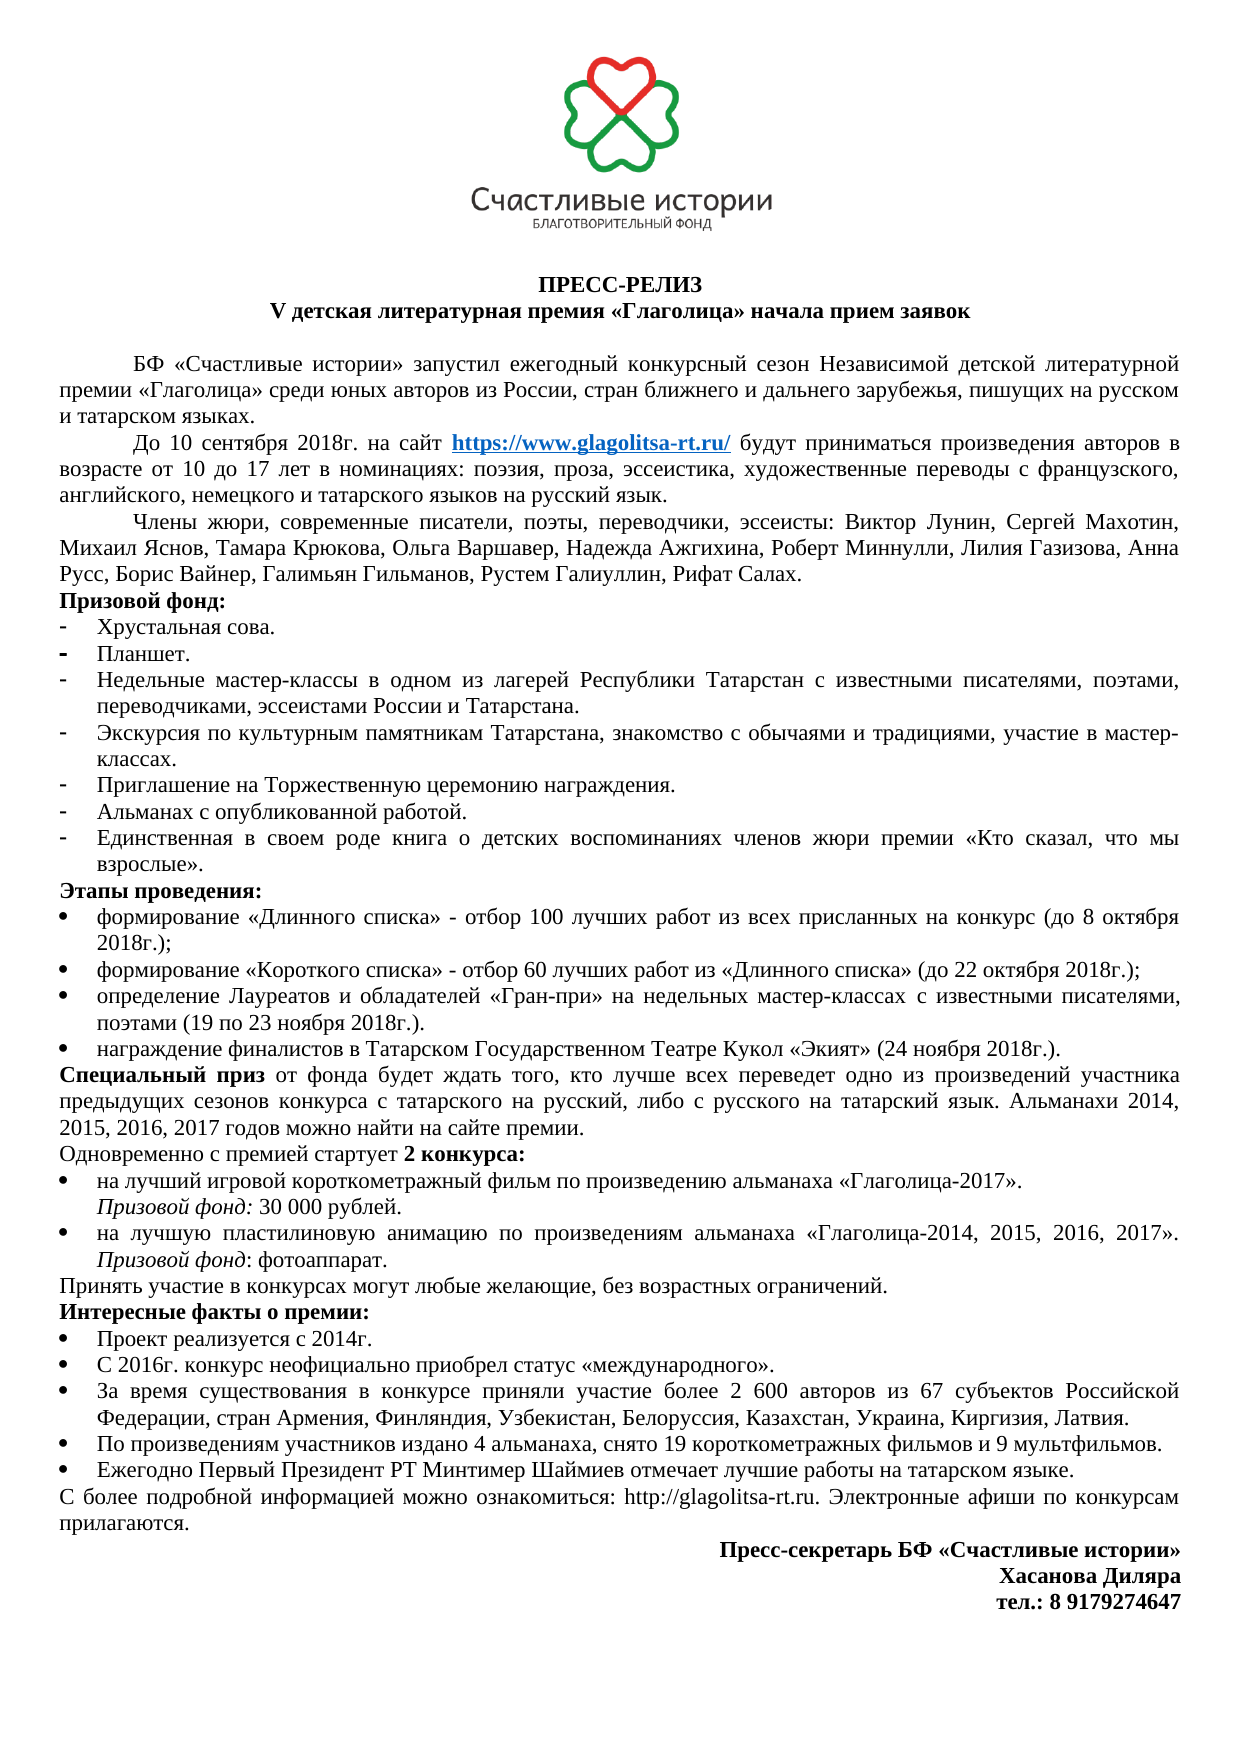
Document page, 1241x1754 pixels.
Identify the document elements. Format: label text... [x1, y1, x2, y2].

list Альманах с опубликованной работой. [59, 798, 1181, 824]
text БФ «Счастливые истории» запустил ежегодный конкурсный сезон Независимой детской литературной премии «Глаголица» среди юных авторов из России, стран ближнего и дальнего зарубежья, пишущих на русском и татарском языках. [59, 350, 1181, 429]
text Пресс-секретарь БФ «Счастливые истории» [59, 1536, 1181, 1562]
list формирование «Длинного списка» - отбор 100 лучших работ из всех присланных на конкурс (до 8 октября 2018г.); [59, 903, 1181, 956]
list За время существования в конкурсе приняли участие более 2 600 авторов из 67 субъектов Российской Федерации, стран Армения, Финляндия, Узбекистан, Белоруссия, Казахстан, Украина, Киргизия, Латвия. [59, 1377, 1181, 1430]
list на лучшую пластилиновую анимацию по произведениям альманаха «Глаголица-2014, 2015, 2016, 2017». Призовой фонд: фотоаппарат. [59, 1219, 1181, 1272]
list на лучший игровой короткометражный фильм по произведению альманаха «Глаголица-2017». [59, 1167, 1181, 1193]
text Принять участие в конкурсах могут любые желающие, без возрастных ограничений. [59, 1272, 1181, 1298]
list награждение финалистов в Татарском Государственном Театре Кукол «Экият» (24 ноября 2018г.). [59, 1035, 1181, 1061]
list Экскурсия по культурным памятникам Татарстана, знакомство с обычаями и традициями, участие в мастер-классах. [59, 719, 1181, 771]
list Планшет. [59, 639, 1181, 666]
text Специальный приз от фонда будет ждать того, кто лучше всех переведет одно из произведений участника предыдущих сезонов конкурса с татарского на русский, либо с русского на татарский язык. Альманахи 2014, 2015, 2016, 2017 годов можно найти на сайте премии. [59, 1061, 1181, 1140]
list определение Лауреатов и обладателей «Гран-при» на недельных мастер-классах c известными писателями, поэтами (19 по 23 ноября 2018г.). [59, 982, 1181, 1035]
list Ежегодно Первый Президент РТ Минтимер Шаймиев отмечает лучшие работы на татарском языке. [59, 1457, 1181, 1483]
list формирование «Короткого списка» - отбор 60 лучших работ из «Длинного списка» (до 22 октября 2018г.); [59, 956, 1181, 982]
text Этапы проведения: [59, 877, 1181, 903]
list По произведениям участников издано 4 альманаха, снято 19 короткометражных фильмов и 9 мультфильмов. [59, 1430, 1181, 1457]
text С более подробной информацией можно ознакомиться: http://glagolitsa-rt.ru. Электронные афиши по конкурсам прилагаются. [59, 1483, 1181, 1536]
text Призовой фонд: [59, 587, 1181, 613]
text ПРЕСС-РЕЛИЗ [59, 244, 1181, 297]
text тел.: 8 9179274647 [59, 1588, 1181, 1615]
text Хасанова Диляра [59, 1562, 1181, 1588]
text Одновременно с премией стартует 2 конкурса: [59, 1140, 1181, 1167]
list Приглашение на Торжественную церемонию награждения. [59, 771, 1181, 798]
text До 10 сентября 2018г. на сайт https://www.glagolitsa-rt.ru/ будут приниматься произведения авторов в возрасте от 10 до 17 лет в номинациях: поэзия, проза, эссеистика, художественные переводы с французского, английского, немецкого и татарского языков на русский язык. [59, 429, 1181, 508]
list Проект реализуется с 2014г. [59, 1325, 1181, 1351]
list Недельные мастер-классы в одном из лагерей Республики Татарстан с известными писателями, поэтами, переводчиками, эссеистами России и Татарстана. [59, 666, 1181, 719]
list С 2016г. конкурс неофициально приобрел статус «международного». [59, 1351, 1181, 1377]
text Интересные факты о премии: [59, 1298, 1181, 1325]
text V детская литературная премия «Глаголица» начала прием заявок [59, 297, 1181, 323]
list Призовой фонд: 30 000 рублей. [97, 1193, 1181, 1219]
list Хрустальная сова. [59, 613, 1181, 639]
text Члены жюри, современные писатели, поэты, переводчики, эссеисты: Виктор Лунин, Сергей Махотин, Михаил Яснов, Тамара Крюкова, Ольга Варшавер, Надежда Ажгихина, Роберт Миннулли, Лилия Газизова, Анна Русс, Борис Вайнер, Галимьян Гильманов, Рустем Галиуллин, Рифат Салах. [59, 508, 1181, 587]
list Единственная в своем роде книга о детских воспоминаниях членов жюри премии «Кто сказал, что мы взрослые». [59, 824, 1181, 877]
